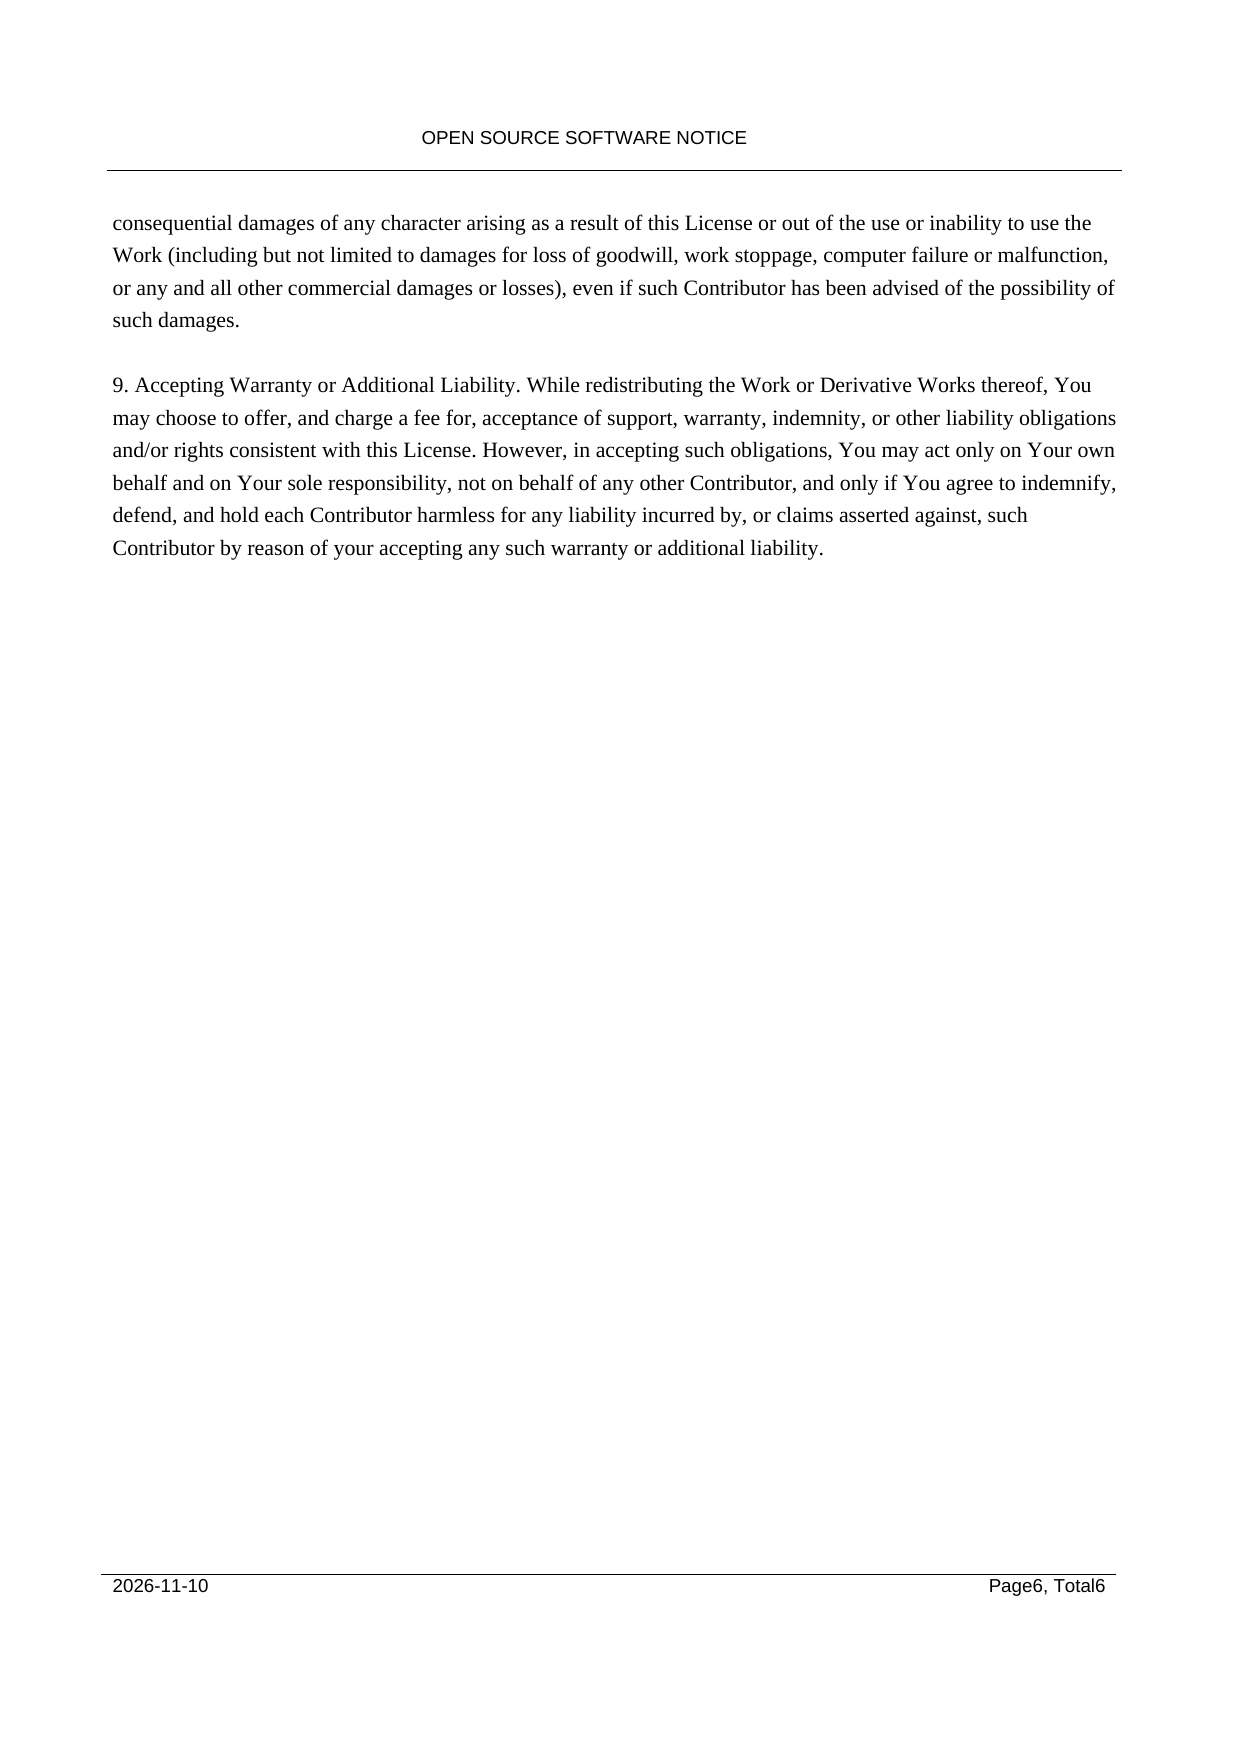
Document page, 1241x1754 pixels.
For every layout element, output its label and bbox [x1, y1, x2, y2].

text [112, 206, 1128, 564]
